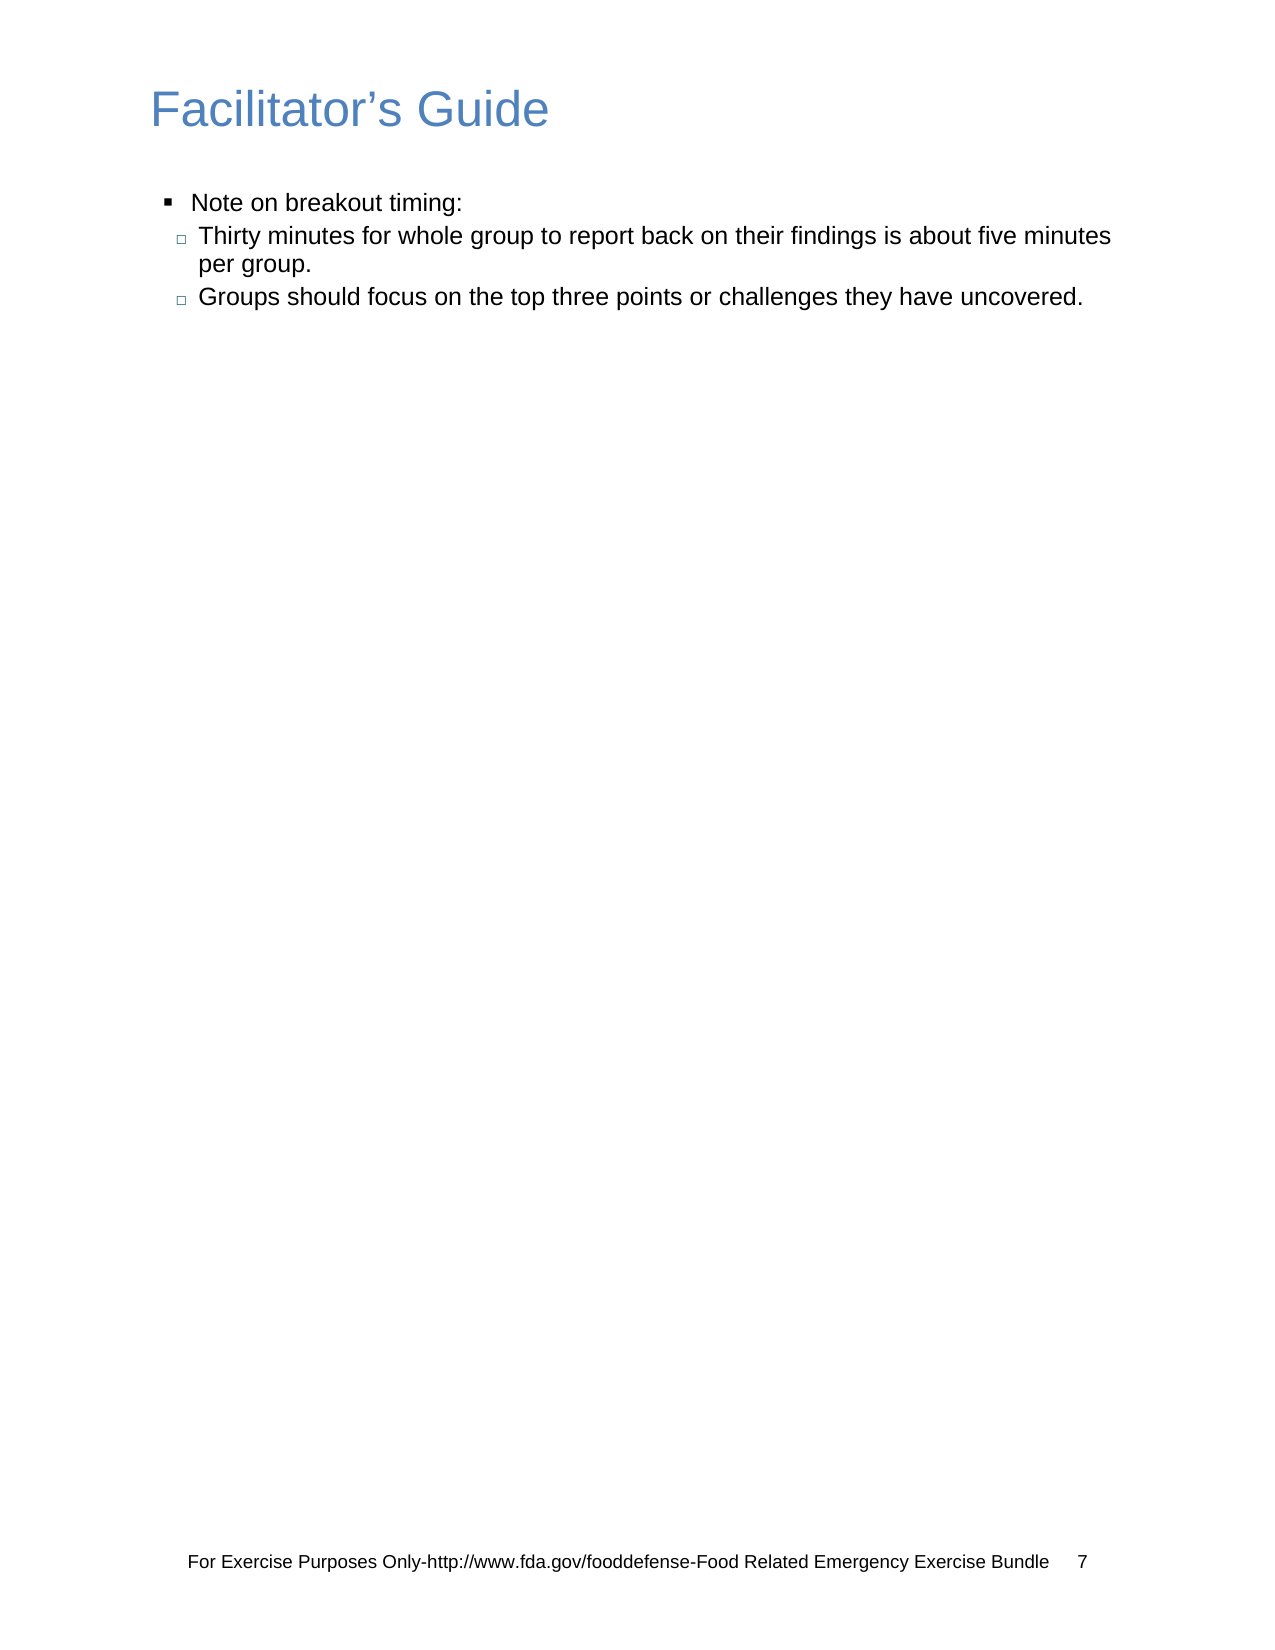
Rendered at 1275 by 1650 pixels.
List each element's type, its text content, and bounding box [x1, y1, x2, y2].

list Groups should focus on the top three points or challenges they have uncovered. [176, 282, 1125, 311]
list Note on breakout timing: [162, 188, 1125, 217]
list Thirty minutes for whole group to report back on their findings is about five minutes per group. [176, 221, 1125, 278]
